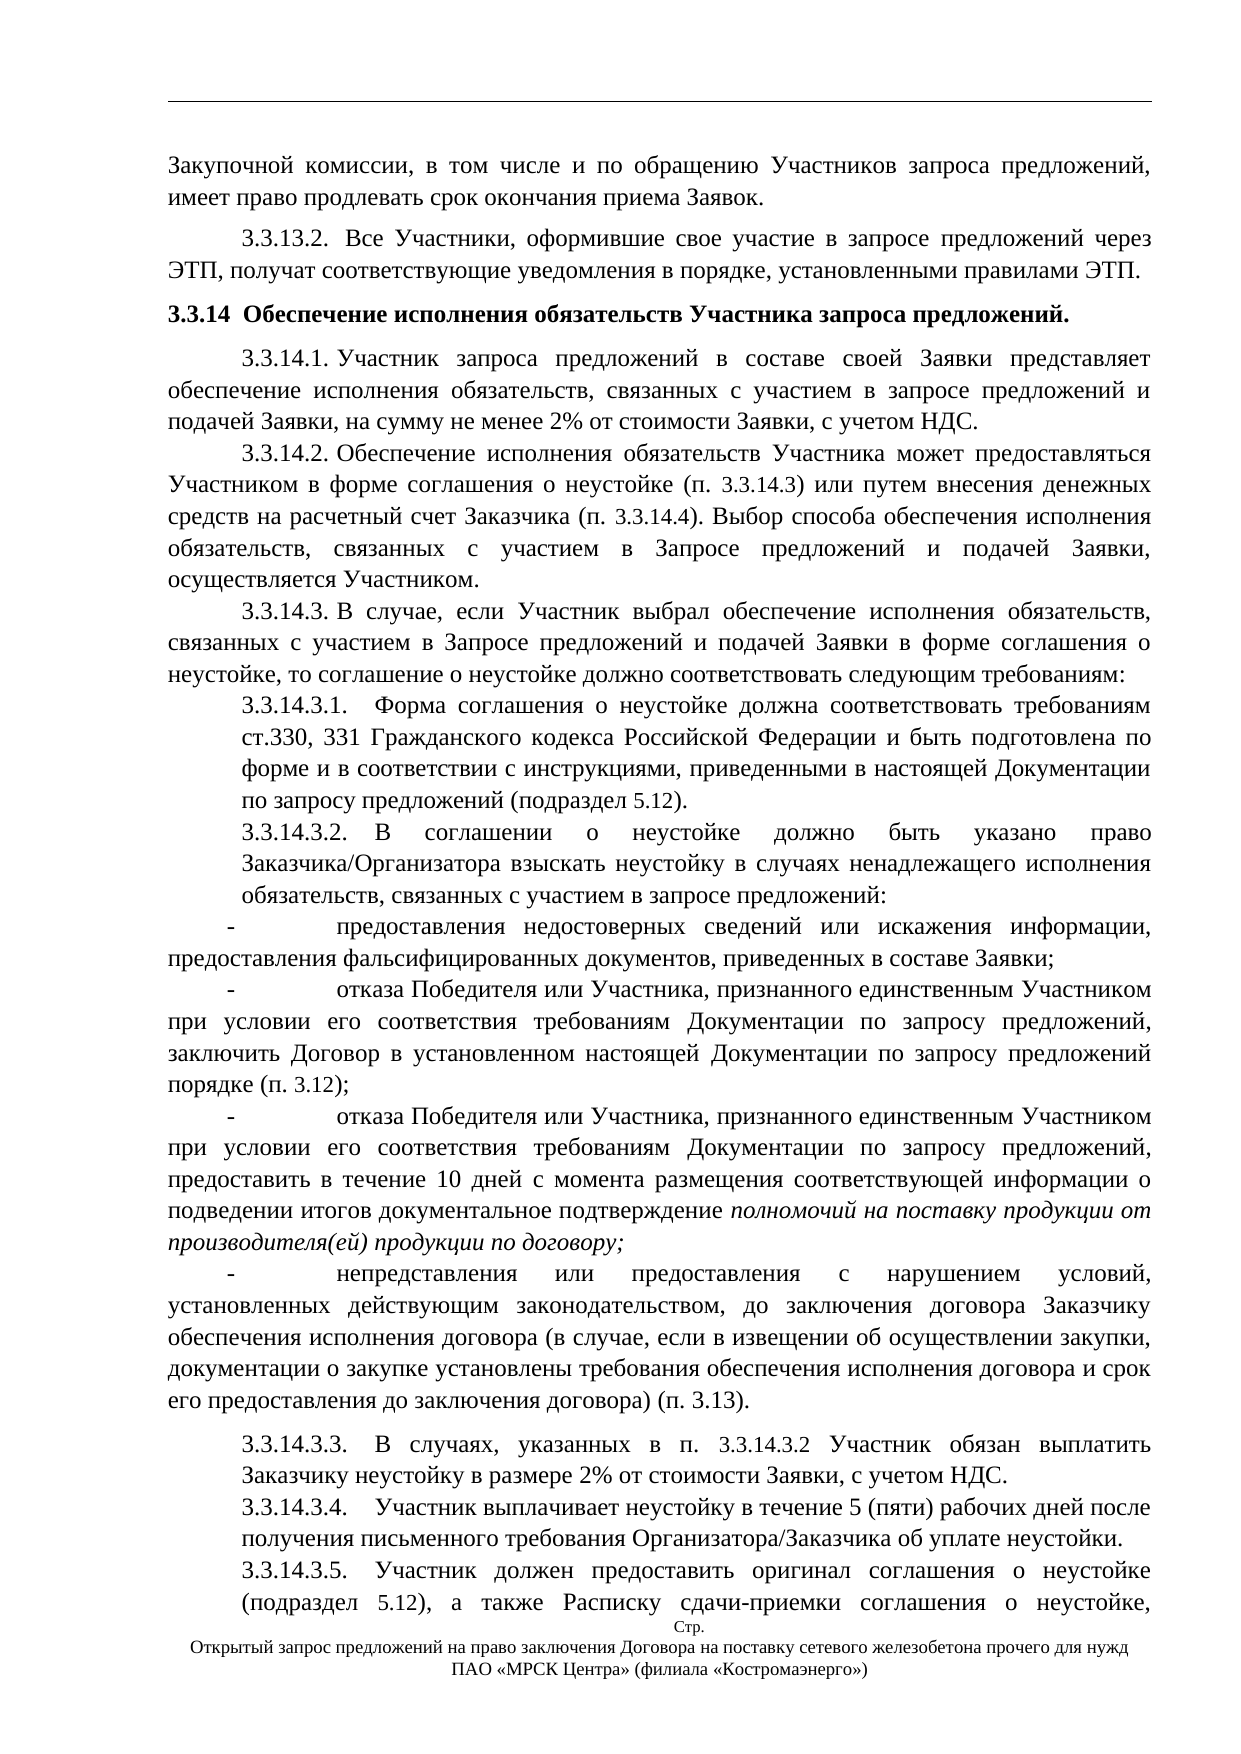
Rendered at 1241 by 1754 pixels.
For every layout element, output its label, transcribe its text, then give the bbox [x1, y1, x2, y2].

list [168, 150, 1152, 210]
list В соглашении о неустойке должно быть указано право Заказчика/Организатора взыскать неустойку в случаях ненадлежащего исполнения обязательств, связанных с участием в запросе предложений: [241, 817, 1152, 908]
list Обеспечение исполнения обязательств Участника может предоставляться Участником в форме соглашения о неустойке (п. 3.3.14.3) или путем внесения денежных средств на расчетный счет Заказчика (п. 3.3.14.4). Выбор способа обеспечения исполнения обязательств, связанных с участием в Запросе предложений и подачей Заявки, осуществляется Участником. [168, 438, 1152, 593]
list В случае, если Участник выбрал обеспечение исполнения обязательств, связанных с участием в Запросе предложений и подачей Заявки в форме соглашения о неустойке, то соглашение о неустойке должно соответствовать следующим требованиям: [168, 596, 1152, 688]
list предоставления недостоверных сведений или искажения информации, предоставления фальсифицированных документов, приведенных в составе Заявки; [168, 911, 1152, 972]
list Все Участники, оформившие свое участие в запросе предложений через ЭТП, получат соответствующие уведомления в порядке, установленными правилами ЭТП. [168, 223, 1152, 284]
list Участник выплачивает неустойку в течение 5 (пяти) рабочих дней после получения письменного требования Организатора/Заказчика об уплате неустойки. [241, 1492, 1152, 1552]
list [241, 1555, 1152, 1615]
list В случаях, указанных в п. 3.3.14.3.2 Участник обязан выплатить Заказчику неустойку в размере 2% от стоимости Заявки, с учетом НДС. [241, 1429, 1152, 1489]
list Участник запроса предложений в составе своей Заявки представляет обеспечение исполнения обязательств, связанных с участием в запросе предложений и подачей Заявки, на сумму не менее 2% от стоимости Заявки, с учетом НДС. [168, 343, 1152, 435]
subtitle Обеспечение исполнения обязательств Участника запроса предложений. [168, 299, 1152, 328]
list Форма соглашения о неустойке должна соответствовать требованиям ст.330, 331 Гражданского кодекса Российской Федерации и быть подготовлена по форме и в соответствии с инструкциями, приведенными в настоящей Документации по запросу предложений (подраздел 5.12). [241, 690, 1152, 814]
list отказа Победителя или Участника, признанного единственным Участником при условии его соответствия требованиям Документации по запросу предложений, заключить Договор в установленном настоящей Документации по запросу предложений порядке (п. 3.12); [168, 974, 1152, 1098]
list отказа Победителя или Участника, признанного единственным Участником при условии его соответствия требованиям Документации по запросу предложений, предоставить в течение 10 дней с момента размещения соответствующей информации о подведении итогов документальное подтверждение полномочий на поставку продукции от производителя(ей) продукции по договору; [168, 1101, 1152, 1256]
list непредставления или предоставления с нарушением условий, установленных действующим законодательством, до заключения договора Заказчику обеспечения исполнения договора (в случае, если в извещении об осуществлении закупки, документации о закупке установлены требования обеспечения исполнения договора и срок его предоставления до заключения договора) (п. 3.13). [168, 1258, 1152, 1413]
